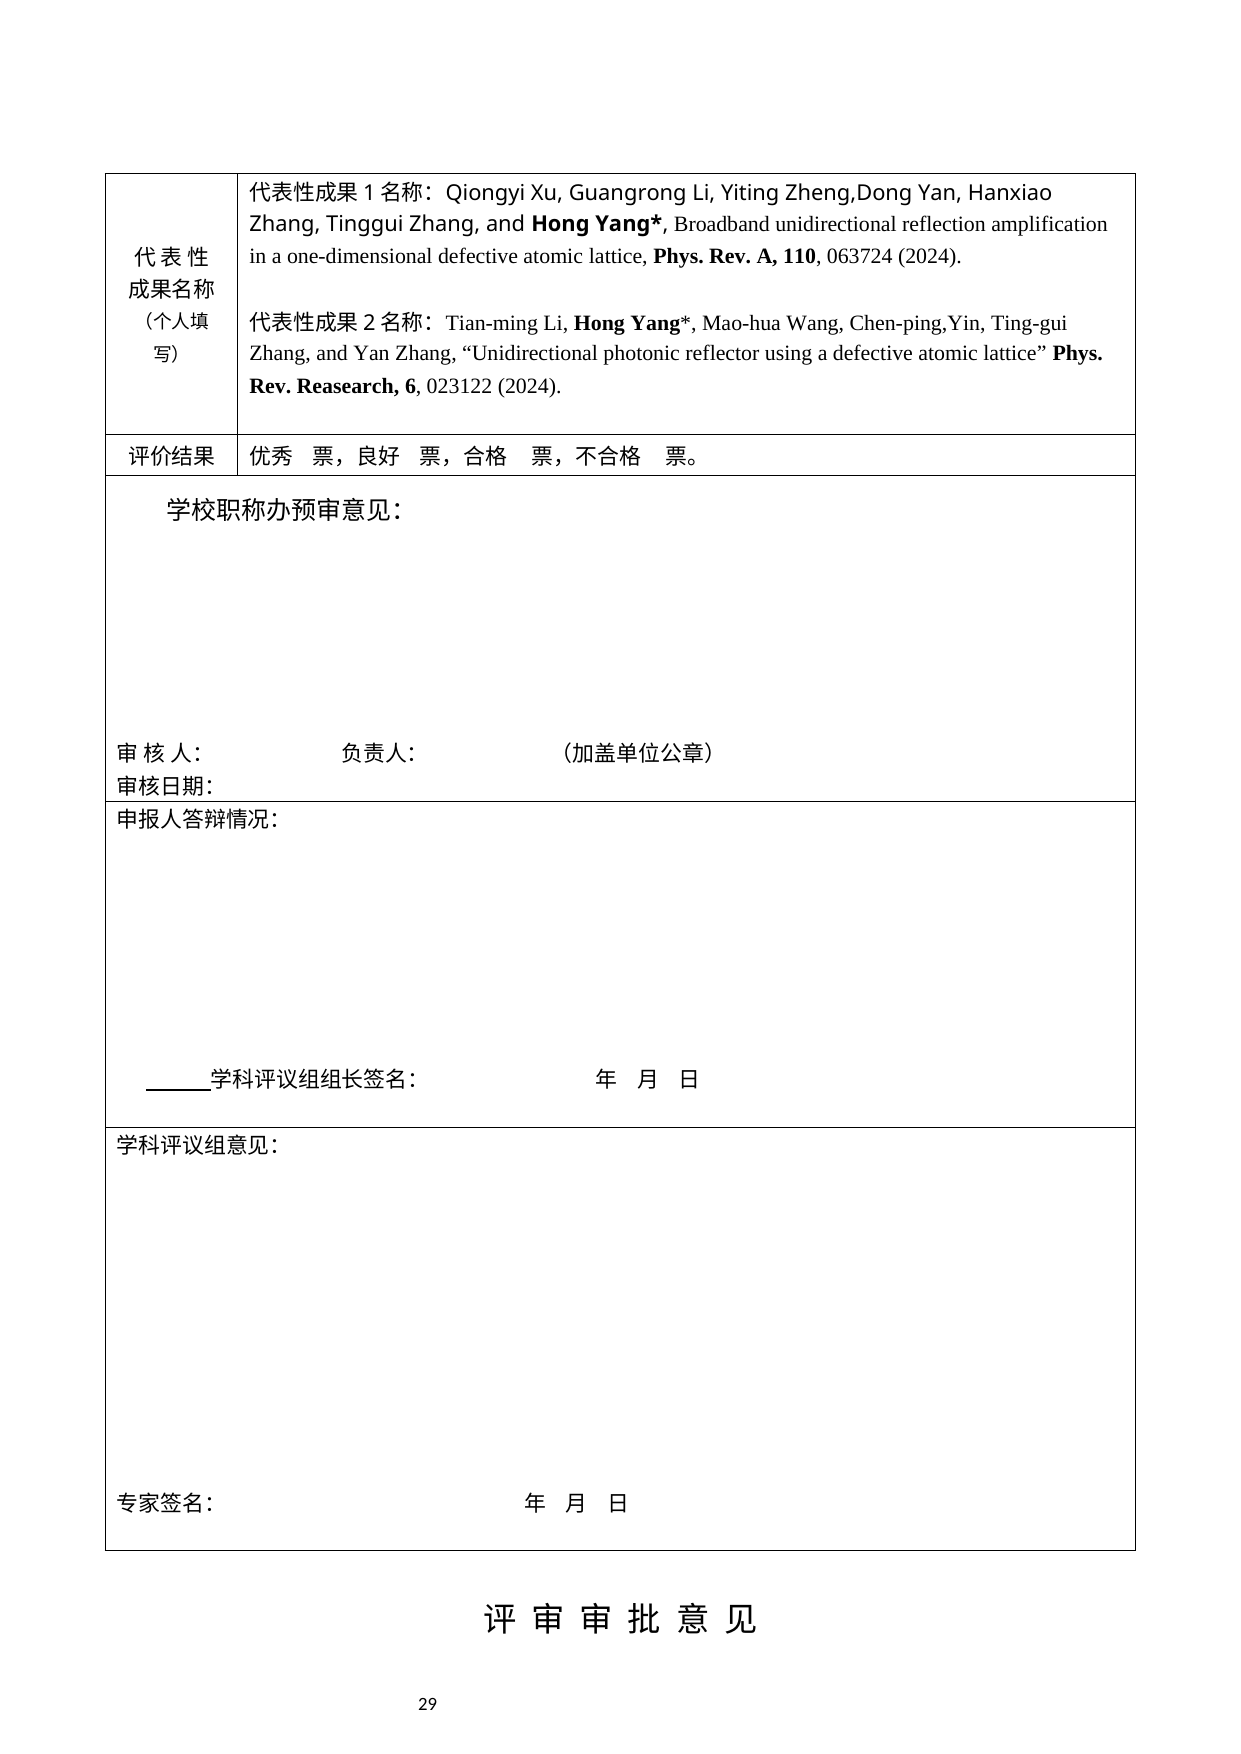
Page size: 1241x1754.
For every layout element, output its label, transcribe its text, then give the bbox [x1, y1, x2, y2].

table_cell 代表性成果1名称：Qiongyi Xu, Guangrong Li, Yiting Zheng,Dong Yan, Hanxiao Zhang, Tinggui Zhang, and Hong Yang*, Broadband unidirectional reflection amplification in a one-dimensional defective atomic lattice, Phys. Rev. A, 110, 063724 (2024). 代表性成果2名称：Tian-ming Li, Hong Yang*, Mao-hua Wang, Chen-ping,Yin, Ting-gui Zhang, and Yan Zhang, “Unidirectional photonic reflector using a defective atomic lattice” Phys. Rev. Reasearch, 6, 023122 (2024). [238, 174, 1135, 434]
table_cell 优秀 票，良好 票，合格 票，不合格 票。 [238, 435, 1135, 475]
table_cell 代 表 性 成果名称 （个人填写） [106, 174, 237, 434]
table_cell 申报人答辩情况： 学科评议组组长签名： 年 月 日 [106, 802, 1135, 1127]
table_cell 学校职称办预审意见： 审 核 人： 负责人： （加盖单位公章） 审核日期： [106, 476, 1135, 801]
table_cell 学科评议组意见： 专家签名： 年 月 日 [106, 1128, 1135, 1550]
text 评 审 审 批 意 见 [118, 1584, 1122, 1649]
table_cell 评价结果 [106, 435, 237, 475]
